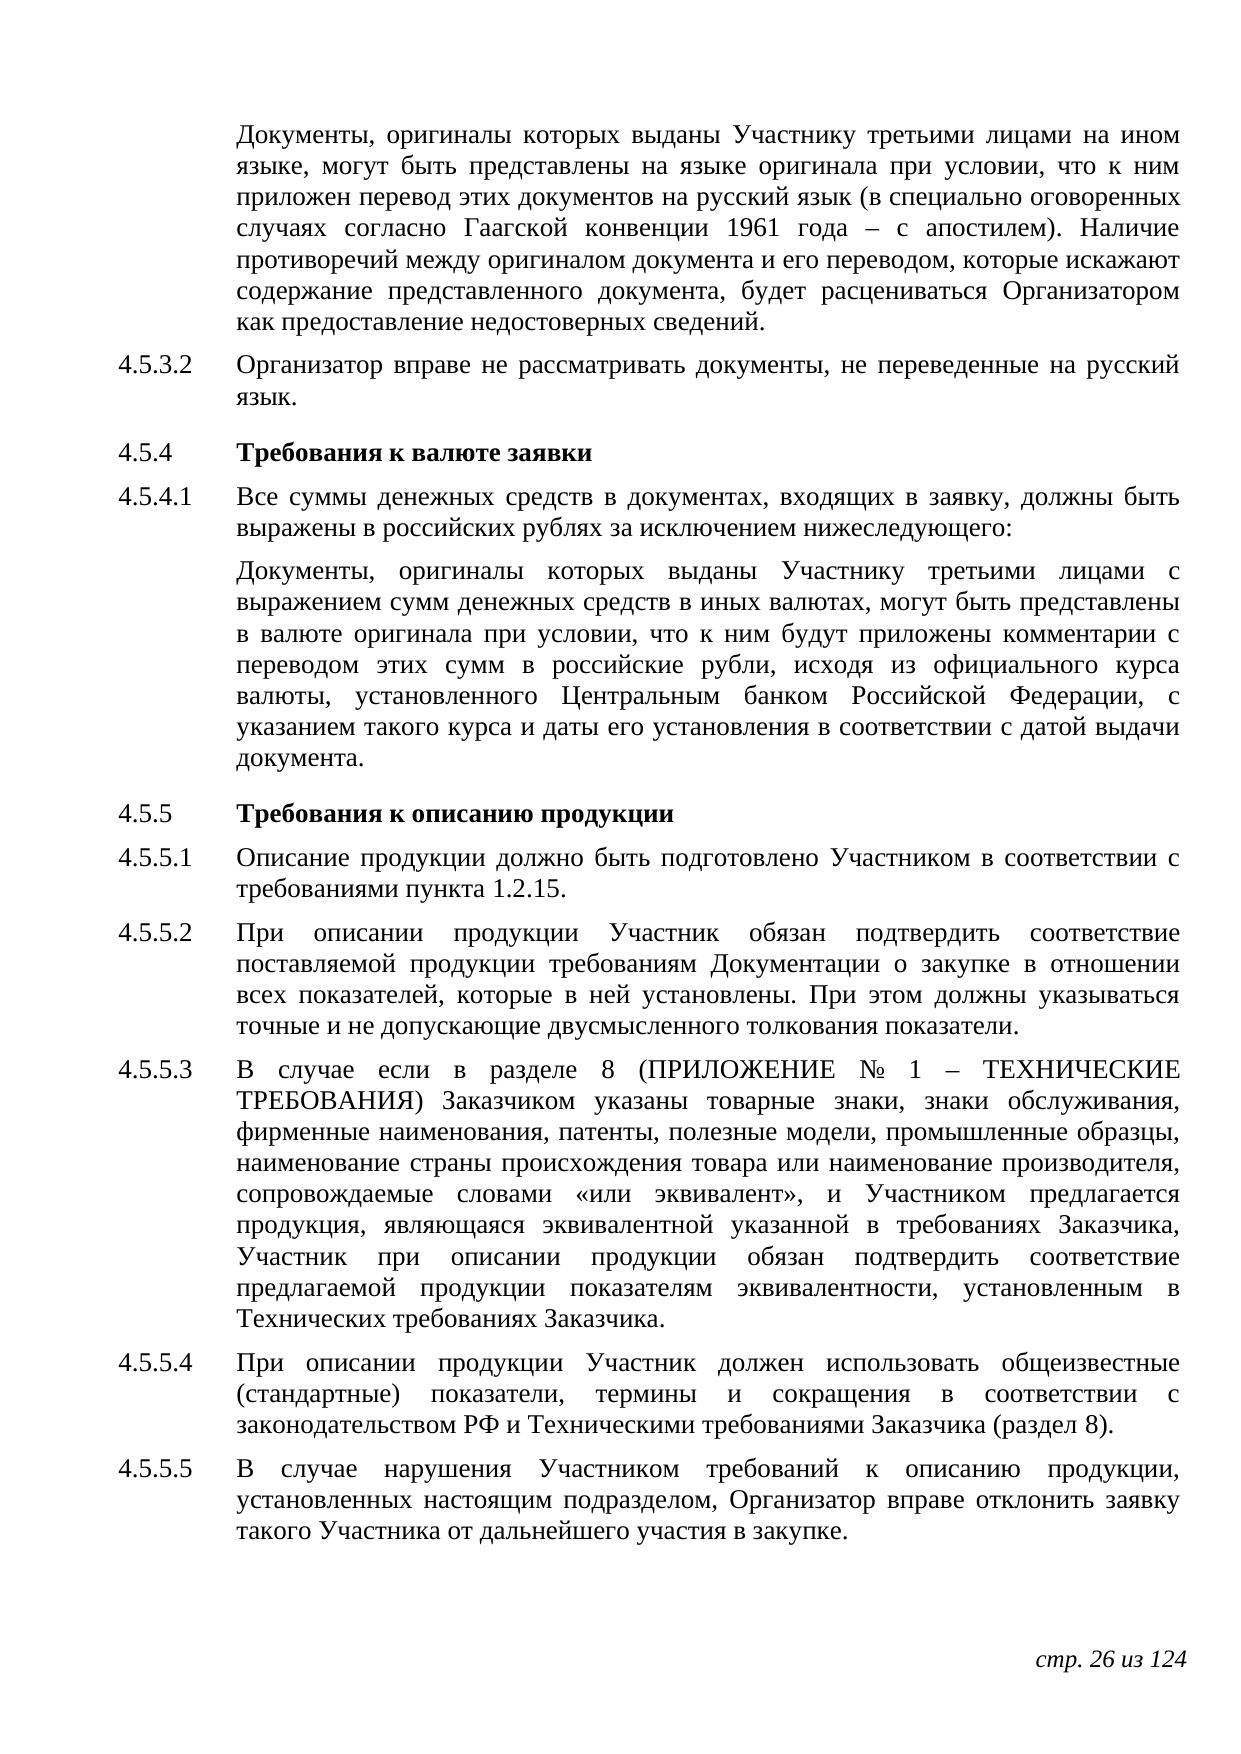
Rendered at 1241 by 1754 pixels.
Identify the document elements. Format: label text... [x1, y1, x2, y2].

text Документы, оригиналы которых выданы Участнику третьими лицами с выражением сумм денежных средств в иных валютах, могут быть представлены в валюте оригинала при условии, что к ним будут приложены комментарии с переводом этих сумм в российские рубли, исходя из официального курса валюты, установленного Центральным банком Российской Федерации, с указанием такого курса и даты его установления в соответствии с датой выдачи документа. [236, 554, 1181, 772]
text Описание продукции должно быть подготовлено Участником в соответствии с требованиями пункта 1.2.15. [118, 841, 1181, 903]
list Все суммы денежных средств в документах, входящих в заявку, должны быть выражены в российских рублях за исключением нижеследующего: [118, 479, 1181, 542]
text Требования к описанию продукции [118, 797, 1181, 828]
list Организатор вправе не рассматривать документы, не переведенные на русский язык. [118, 349, 1181, 411]
text При описании продукции Участник обязан подтвердить соответствие поставляемой продукции требованиям Документации о закупке в отношении всех показателей, которые в ней установлены. При этом должны указываться точные и не допускающие двусмысленного толкования показатели. [118, 916, 1181, 1040]
text Документы, оригиналы которых выданы Участнику третьими лицами на ином языке, могут быть представлены на языке оригинала при условии, что к ним приложен перевод этих документов на русский язык (в специально оговоренных случаях согласно Гаагской конвенции 1961 года – с апостилем). Наличие противоречий между оригиналом документа и его переводом, которые искажают содержание представленного документа, будет расцениваться Организатором как предоставление недостоверных сведений. [236, 118, 1181, 336]
text При описании продукции Участник должен использовать общеизвестные (стандартные) показатели, термины и сокращения в соответствии с законодательством РФ и Техническими требованиями Заказчика (раздел 8). [118, 1346, 1181, 1439]
text В случае если в разделе 8 (ПРИЛОЖЕНИЕ № 1 – ТЕХНИЧЕСКИЕ ТРЕБОВАНИЯ) Заказчиком указаны товарные знаки, знаки обслуживания, фирменные наименования, патенты, полезные модели, промышленные образцы, наименование страны происхождения товара или наименование производителя, сопровождаемые словами «или эквивалент», и Участником предлагается продукция, являющаяся эквивалентной указанной в требованиях Заказчика, Участник при описании продукции обязан подтвердить соответствие предлагаемой продукции показателям эквивалентности, установленным в Технических требованиях Заказчика. [118, 1053, 1181, 1333]
text В случае нарушения Участником требований к описанию продукции, установленных настоящим подразделом, Организатор вправе отклонить заявку такого Участника от дальнейшего участия в закупке. [118, 1452, 1181, 1545]
text Требования к валюте заявки [118, 436, 1181, 467]
